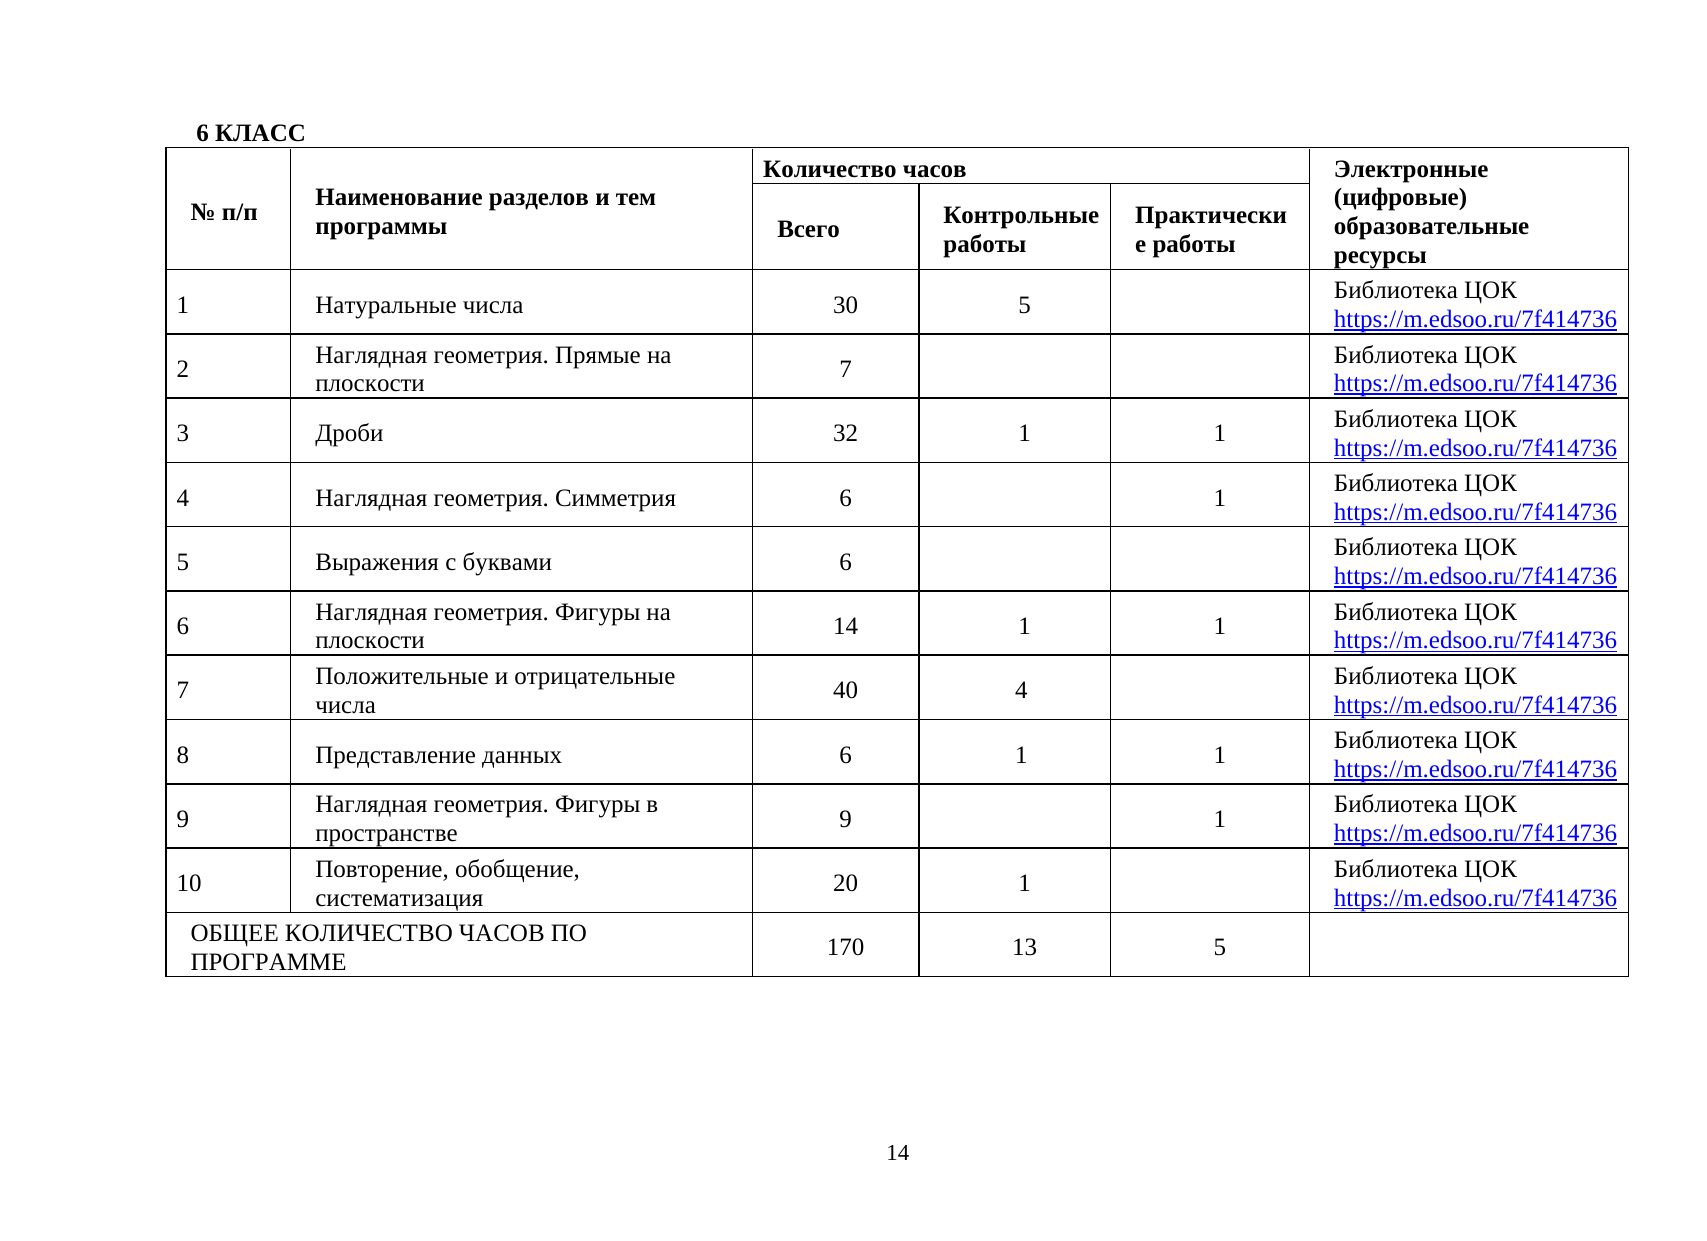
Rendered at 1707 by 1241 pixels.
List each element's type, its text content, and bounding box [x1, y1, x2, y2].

table_cell Библиотека ЦОК https://m.edsoo.ru/7f414736 [1310, 720, 1628, 783]
table_cell Наглядная геометрия. Фигуры на плоскости [291, 592, 752, 654]
table_header Наименование разделов и тем программы [291, 148, 752, 269]
table_cell 1 [167, 270, 290, 333]
table_cell Выражения с буквами [291, 527, 752, 590]
table_cell Наглядная геометрия. Симметрия [291, 463, 752, 526]
table_cell Положительные и отрицательные числа [291, 656, 752, 718]
table_cell 1 [920, 399, 1110, 461]
table_cell 9 [753, 785, 918, 847]
table_cell 5 [920, 270, 1110, 333]
table_header Количество часов [753, 148, 1309, 182]
table_cell Библиотека ЦОК https://m.edsoo.ru/7f414736 [1310, 785, 1628, 847]
table_cell 6 [753, 720, 918, 783]
table_cell 6 [167, 592, 290, 654]
table_cell 32 [753, 399, 918, 461]
table_cell 3 [167, 399, 290, 461]
table_cell Библиотека ЦОК https://m.edsoo.ru/7f414736 [1310, 399, 1628, 461]
table_cell Повторение, обобщение, систематизация [291, 849, 752, 911]
table_cell Библиотека ЦОК https://m.edsoo.ru/7f414736 [1310, 656, 1628, 718]
table_cell Наглядная геометрия. Прямые на плоскости [291, 335, 752, 397]
table_cell Библиотека ЦОК https://m.edsoo.ru/7f414736 [1310, 527, 1628, 590]
table_cell 7 [753, 335, 918, 397]
table_header № п/п [167, 148, 290, 269]
table_cell 8 [167, 720, 290, 783]
table_cell [1111, 335, 1309, 397]
table_cell 7 [167, 656, 290, 718]
table_cell 9 [167, 785, 290, 847]
table_cell Библиотека ЦОК https://m.edsoo.ru/7f414736 [1310, 335, 1628, 397]
table_header Электронные (цифровые) образовательные ресурсы [1310, 148, 1628, 269]
table_cell [1310, 913, 1628, 976]
table_cell Практические работы [1111, 184, 1309, 269]
table_cell Контрольные работы [920, 184, 1110, 269]
table_cell 1 [1111, 720, 1309, 783]
table_cell [1111, 656, 1309, 718]
table_cell ОБЩЕЕ КОЛИЧЕСТВО ЧАСОВ ПО ПРОГРАММЕ [167, 913, 752, 976]
text 6 КЛАСС [190, 118, 1618, 147]
table_cell 6 [753, 463, 918, 526]
table_cell 13 [920, 913, 1110, 976]
table_cell 1 [1111, 592, 1309, 654]
table_cell [920, 335, 1110, 397]
table_cell 1 [1111, 399, 1309, 461]
table_cell Библиотека ЦОК https://m.edsoo.ru/7f414736 [1310, 592, 1628, 654]
table_cell 5 [167, 527, 290, 590]
table_cell 1 [1111, 785, 1309, 847]
table_cell 6 [753, 527, 918, 590]
table_cell [1111, 849, 1309, 911]
table_cell 4 [920, 656, 1110, 718]
table_cell [1111, 270, 1309, 333]
table_cell 2 [167, 335, 290, 397]
table_cell Дроби [291, 399, 752, 461]
table_cell Библиотека ЦОК https://m.edsoo.ru/7f414736 [1310, 463, 1628, 526]
table_cell Наглядная геометрия. Фигуры в пространстве [291, 785, 752, 847]
table_cell 1 [920, 720, 1110, 783]
table_cell 5 [1111, 913, 1309, 976]
table_cell [920, 527, 1110, 590]
table_cell 20 [753, 849, 918, 911]
table_cell 4 [167, 463, 290, 526]
table_cell 1 [1111, 463, 1309, 526]
table_cell Библиотека ЦОК https://m.edsoo.ru/7f414736 [1310, 849, 1628, 911]
table_cell 14 [753, 592, 918, 654]
table_cell [920, 785, 1110, 847]
table_cell Натуральные числа [291, 270, 752, 333]
table_cell 40 [753, 656, 918, 718]
table_cell 30 [753, 270, 918, 333]
table_cell 170 [753, 913, 918, 976]
table_cell [920, 463, 1110, 526]
table_cell [1111, 527, 1309, 590]
table_cell Представление данных [291, 720, 752, 783]
table_cell 10 [167, 849, 290, 911]
table_cell 1 [920, 592, 1110, 654]
table_cell Библиотека ЦОК https://m.edsoo.ru/7f414736 [1310, 270, 1628, 333]
table_cell Всего [753, 184, 918, 269]
table_cell 1 [920, 849, 1110, 911]
